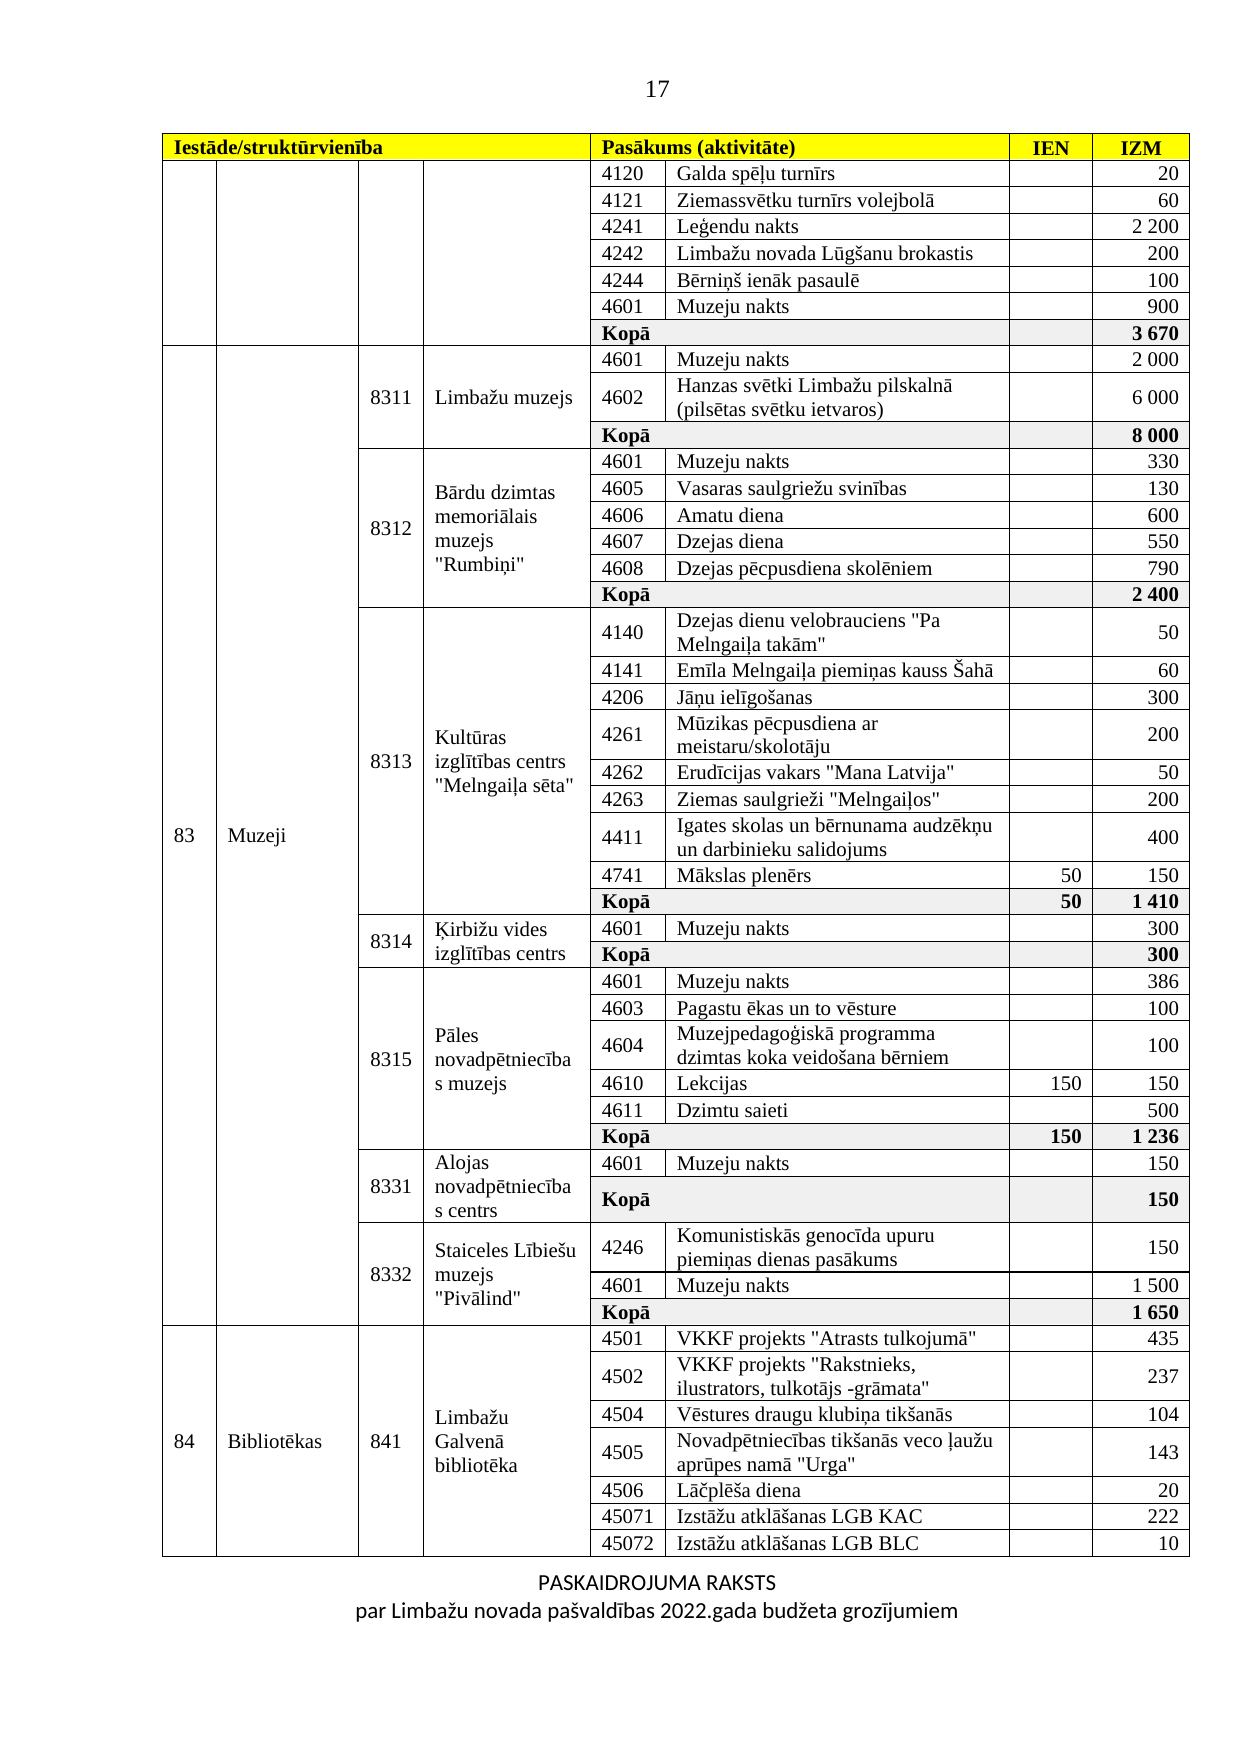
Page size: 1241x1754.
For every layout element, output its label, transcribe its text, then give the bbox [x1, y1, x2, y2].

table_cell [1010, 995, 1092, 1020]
table_cell 4120 [591, 161, 665, 186]
table_cell 4607 [591, 529, 665, 554]
table_cell 2 000 [1093, 346, 1189, 372]
table_cell Kopā [591, 582, 1009, 607]
table_cell Vasaras saulgriežu svinības [666, 475, 1009, 501]
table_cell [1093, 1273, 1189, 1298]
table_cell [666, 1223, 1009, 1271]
table_cell 8312 [359, 449, 423, 607]
table_cell 790 [1093, 555, 1189, 581]
table_cell 4121 [591, 187, 665, 213]
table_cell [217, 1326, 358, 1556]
table_cell 4141 [591, 657, 665, 683]
table_cell 60 [1093, 657, 1189, 683]
table_cell Muzeju nakts [666, 346, 1009, 372]
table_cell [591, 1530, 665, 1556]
table_cell Limbažu novada Lūgšanu brokastis [666, 240, 1009, 266]
table_cell 600 [1093, 502, 1189, 527]
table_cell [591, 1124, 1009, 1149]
table_cell [1010, 214, 1092, 239]
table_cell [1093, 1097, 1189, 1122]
table_cell Kopā [591, 942, 1009, 967]
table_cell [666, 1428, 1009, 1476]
table_cell 4601 [591, 293, 665, 319]
table_cell [1010, 346, 1092, 372]
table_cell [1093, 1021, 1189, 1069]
table_cell [1010, 240, 1092, 266]
table_cell 150 [1093, 862, 1189, 887]
table_cell 2 400 [1093, 582, 1189, 607]
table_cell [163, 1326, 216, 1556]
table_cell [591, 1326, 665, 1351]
table_cell 3 670 [1093, 320, 1189, 345]
table_cell Dzejas dienu velobrauciens "Pa Melngaiļa takām" [666, 608, 1009, 656]
table_cell 4603 [591, 995, 665, 1020]
table_cell 100 [1093, 267, 1189, 292]
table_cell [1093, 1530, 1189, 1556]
table_cell 300 [1093, 942, 1189, 967]
table_header Pasākums (aktivitāte) [591, 134, 1009, 159]
table_cell 200 [1093, 240, 1189, 266]
table_cell 300 [1093, 684, 1189, 709]
table_cell 4606 [591, 502, 665, 527]
table_cell 4262 [591, 760, 665, 785]
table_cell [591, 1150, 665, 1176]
table_cell 4261 [591, 710, 665, 758]
table_cell Jāņu ielīgošanas [666, 684, 1009, 709]
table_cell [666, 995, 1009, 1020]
table_cell Dzejas pēcpusdiena skolēniem [666, 555, 1009, 581]
table_cell [1010, 760, 1092, 785]
table_cell [1010, 293, 1092, 319]
table_header IEN [1010, 134, 1092, 159]
table_cell Mūzikas pēcpusdiena ar meistaru/skolotāju [666, 710, 1009, 758]
table_cell [1010, 582, 1092, 607]
table_cell Muzeju nakts [666, 449, 1009, 474]
table_cell Muzeji [217, 346, 358, 1324]
table_cell [1010, 657, 1092, 683]
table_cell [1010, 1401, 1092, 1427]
table_cell Bērniņš ienāk pasaulē [666, 267, 1009, 292]
table_cell [1010, 555, 1092, 581]
table_cell Kultūras izglītības centrs "Melngaiļa sēta" [424, 608, 590, 914]
table_cell [1010, 529, 1092, 554]
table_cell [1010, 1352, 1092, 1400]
table_cell 20 [1093, 161, 1189, 186]
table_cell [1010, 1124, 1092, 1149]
table_cell [1010, 373, 1092, 421]
table_cell [1010, 320, 1092, 345]
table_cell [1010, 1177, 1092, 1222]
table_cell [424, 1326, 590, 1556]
table_cell 4601 [591, 449, 665, 474]
table_cell 50 [1093, 608, 1189, 656]
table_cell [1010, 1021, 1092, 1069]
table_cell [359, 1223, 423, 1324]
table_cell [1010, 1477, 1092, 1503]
table_cell [1010, 267, 1092, 292]
table_cell 4411 [591, 813, 665, 861]
table_cell [1010, 684, 1092, 709]
table_cell Bārdu dzimtas memoriālais muzejs "Rumbiņi" [424, 449, 590, 607]
table_cell [1010, 813, 1092, 861]
table_cell 200 [1093, 786, 1189, 812]
table_cell [1010, 786, 1092, 812]
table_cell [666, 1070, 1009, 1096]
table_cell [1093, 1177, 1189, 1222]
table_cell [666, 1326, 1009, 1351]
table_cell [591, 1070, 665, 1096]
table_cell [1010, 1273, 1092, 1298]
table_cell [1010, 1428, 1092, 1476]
table_cell [1010, 449, 1092, 474]
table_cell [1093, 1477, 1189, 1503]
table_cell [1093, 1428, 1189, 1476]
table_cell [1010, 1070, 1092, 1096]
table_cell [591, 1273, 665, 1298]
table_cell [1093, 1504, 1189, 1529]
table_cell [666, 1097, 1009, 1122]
table_cell 4140 [591, 608, 665, 656]
table_cell [1010, 475, 1092, 501]
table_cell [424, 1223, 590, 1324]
table_cell 8315 [359, 968, 423, 1149]
table_cell 550 [1093, 529, 1189, 554]
table_cell 8313 [359, 608, 423, 914]
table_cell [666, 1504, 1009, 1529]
table_cell 900 [1093, 293, 1189, 319]
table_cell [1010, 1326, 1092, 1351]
table_cell [1010, 422, 1092, 448]
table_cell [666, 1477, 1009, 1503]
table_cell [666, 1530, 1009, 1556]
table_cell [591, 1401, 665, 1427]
table_cell 4605 [591, 475, 665, 501]
table_cell 8 000 [1093, 422, 1189, 448]
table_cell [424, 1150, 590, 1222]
table_cell [1010, 502, 1092, 527]
table_cell Kopā [591, 422, 1009, 448]
table_cell Pāles novadpētniecības muzejs [424, 968, 590, 1149]
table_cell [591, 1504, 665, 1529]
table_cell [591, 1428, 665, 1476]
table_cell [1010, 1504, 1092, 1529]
table_cell [1010, 915, 1092, 941]
table_cell [1010, 942, 1092, 967]
table_cell 2 200 [1093, 214, 1189, 239]
table_cell Kopā [591, 320, 1009, 345]
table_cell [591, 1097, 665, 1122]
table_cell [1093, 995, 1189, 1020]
table_cell 4601 [591, 968, 665, 994]
table_cell 400 [1093, 813, 1189, 861]
table_cell [1010, 187, 1092, 213]
table_cell 300 [1093, 915, 1189, 941]
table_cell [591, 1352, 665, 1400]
table_header Iestāde/struktūrvienība [163, 134, 590, 159]
table_cell Muzeju nakts [666, 915, 1009, 941]
table_cell Ķirbižu vides izglītības centrs [424, 915, 590, 967]
table_cell 4741 [591, 862, 665, 887]
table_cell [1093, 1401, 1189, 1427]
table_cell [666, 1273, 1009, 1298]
table_cell 200 [1093, 710, 1189, 758]
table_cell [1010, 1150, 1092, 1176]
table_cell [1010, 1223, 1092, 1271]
table_cell 4601 [591, 915, 665, 941]
table_cell 4601 [591, 346, 665, 372]
table_cell [1010, 161, 1092, 186]
table_header IZM [1093, 134, 1189, 159]
table_cell 50 [1010, 889, 1092, 914]
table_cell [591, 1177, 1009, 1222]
table_cell Hanzas svētki Limbažu pilskalnā (pilsētas svētku ietvaros) [666, 373, 1009, 421]
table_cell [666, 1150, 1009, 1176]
table_cell Galda spēļu turnīrs [666, 161, 1009, 186]
table_cell Ziemassvētku turnīrs volejbolā [666, 187, 1009, 213]
table_cell 386 [1093, 968, 1189, 994]
table_cell Igates skolas un bērnunama audzēkņu un darbinieku salidojums [666, 813, 1009, 861]
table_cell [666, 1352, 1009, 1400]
table_cell 330 [1093, 449, 1189, 474]
table_cell 50 [1010, 862, 1092, 887]
table_cell 60 [1093, 187, 1189, 213]
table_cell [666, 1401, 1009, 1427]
table_cell Limbažu muzejs [424, 346, 590, 448]
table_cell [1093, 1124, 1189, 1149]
table_cell Amatu diena [666, 502, 1009, 527]
table_cell Muzeju nakts [666, 968, 1009, 994]
table_cell 8311 [359, 346, 423, 448]
table_cell Muzeju nakts [666, 293, 1009, 319]
table_cell 4244 [591, 267, 665, 292]
table_cell Erudīcijas vakars "Mana Latvija" [666, 760, 1009, 785]
table_cell [1010, 968, 1092, 994]
table_cell 4241 [591, 214, 665, 239]
table_cell Emīla Melngaiļa piemiņas kauss Šahā [666, 657, 1009, 683]
table_cell 4263 [591, 786, 665, 812]
table_cell 1 410 [1093, 889, 1189, 914]
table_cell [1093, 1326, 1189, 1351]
table_cell Kopā [591, 889, 1009, 914]
table_cell Ziemas saulgrieži "Melngaiļos" [666, 786, 1009, 812]
table_cell 50 [1093, 760, 1189, 785]
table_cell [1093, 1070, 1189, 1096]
table_cell 83 [163, 346, 216, 1324]
table_cell 4608 [591, 555, 665, 581]
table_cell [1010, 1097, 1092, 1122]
table_cell [1010, 608, 1092, 656]
table_cell 8314 [359, 915, 423, 967]
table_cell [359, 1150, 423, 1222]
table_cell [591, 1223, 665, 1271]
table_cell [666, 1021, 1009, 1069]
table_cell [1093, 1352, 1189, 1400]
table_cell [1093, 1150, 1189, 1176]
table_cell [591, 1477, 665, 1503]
table_cell 6 000 [1093, 373, 1189, 421]
table_cell 4242 [591, 240, 665, 266]
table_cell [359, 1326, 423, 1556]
table_cell Dzejas diena [666, 529, 1009, 554]
table_cell 4206 [591, 684, 665, 709]
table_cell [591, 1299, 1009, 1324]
table_cell Mākslas plenērs [666, 862, 1009, 887]
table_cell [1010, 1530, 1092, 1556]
table_cell 4602 [591, 373, 665, 421]
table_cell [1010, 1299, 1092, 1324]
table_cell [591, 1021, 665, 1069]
table_cell Leģendu nakts [666, 214, 1009, 239]
table_cell [1010, 710, 1092, 758]
table_cell 130 [1093, 475, 1189, 501]
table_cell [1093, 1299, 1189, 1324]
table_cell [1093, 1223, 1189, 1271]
